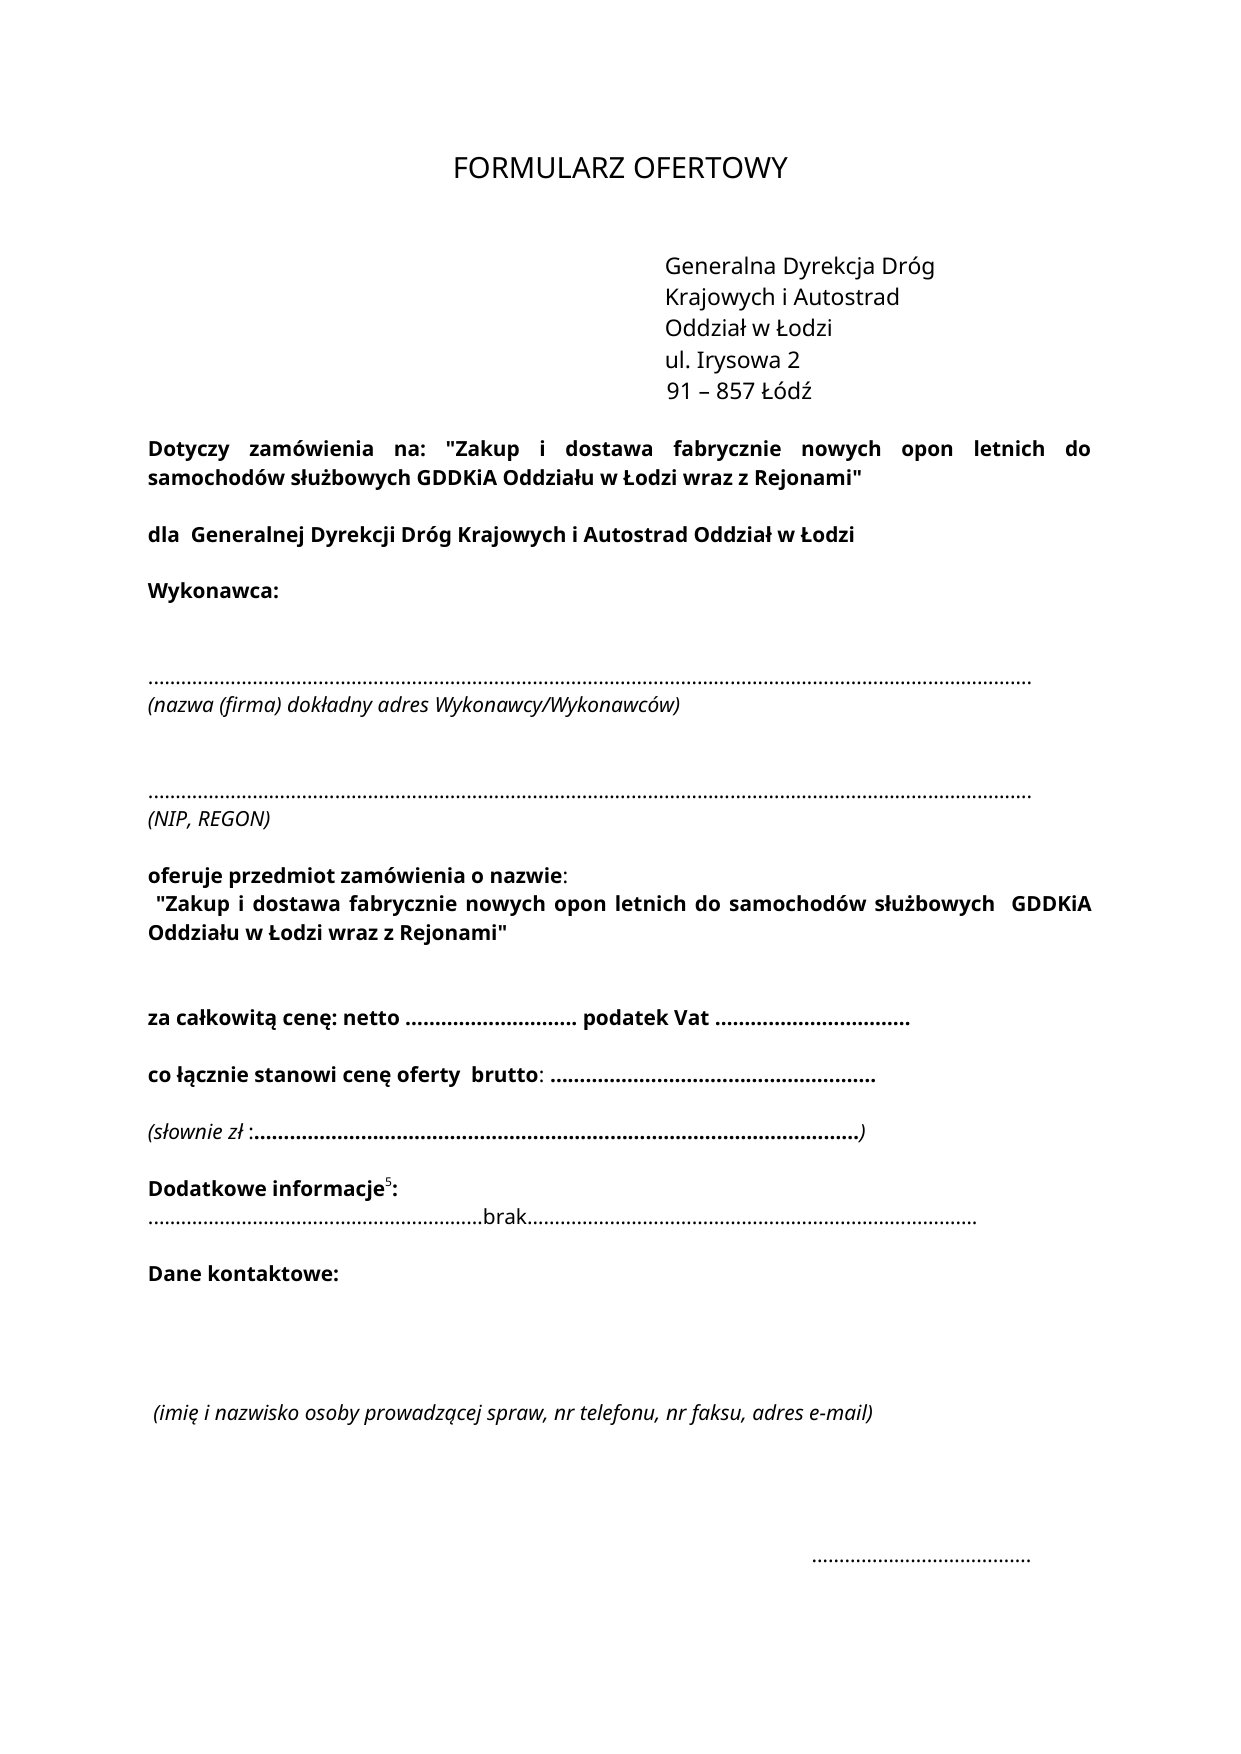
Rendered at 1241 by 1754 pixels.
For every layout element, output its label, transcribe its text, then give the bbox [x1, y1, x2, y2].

text Dane kontaktowe: [148, 1259, 1093, 1288]
text Dodatkowe informacje5: [148, 1174, 1093, 1202]
text ul. Irysowa 2 [616, 343, 1093, 375]
text (NIP, REGON) [148, 804, 1093, 833]
text (słownie zł :…………………………………………………………………………………………) [148, 1117, 1093, 1145]
text .……………………………………………………………………………………………………………………………………………. [148, 662, 1093, 690]
text .……………………………………………………………………………………………………………………………………………. [148, 776, 1093, 804]
text (imię i nazwisko osoby prowadzącej spraw, nr telefonu, nr faksu, adres e-mail) [148, 1398, 1093, 1426]
text dla Generalnej Dyrekcji Dróg Krajowych i Autostrad Oddział w Łodzi [148, 520, 1093, 548]
text Dotyczy zamówienia na: "Zakup i dostawa fabrycznie nowych opon letnich do samochodów służbowych GDDKiA Oddziału w Łodzi wraz z Rejonami" [148, 434, 1093, 491]
text .……………………………………………………brak………………………………………………………………………. [148, 1202, 1093, 1231]
text "Zakup i dostawa fabrycznie nowych opon letnich do samochodów służbowych GDDKiA Oddziału w Łodzi wraz z Rejonami" [148, 889, 1093, 946]
text co łącznie stanowi cenę oferty brutto: ………………………………………………. [148, 1060, 1093, 1088]
text 91 – 857 Łódź [148, 375, 1093, 406]
text oferuje przedmiot zamówienia o nazwie: [148, 861, 1093, 889]
text (nazwa (firma) dokładny adres Wykonawcy/Wykonawców) [148, 690, 1093, 719]
text Generalna Dyrekcja Dróg Krajowych i Autostrad [664, 250, 1093, 312]
text za całkowitą cenę: netto ……………………….. podatek Vat …………………………… [148, 1003, 1093, 1032]
text FORMULARZ OFERTOWY [148, 148, 1093, 187]
text Wykonawca: [148, 577, 1093, 605]
text …………………………………. [738, 1540, 1093, 1568]
text Oddział w Łodzi [616, 312, 1093, 343]
